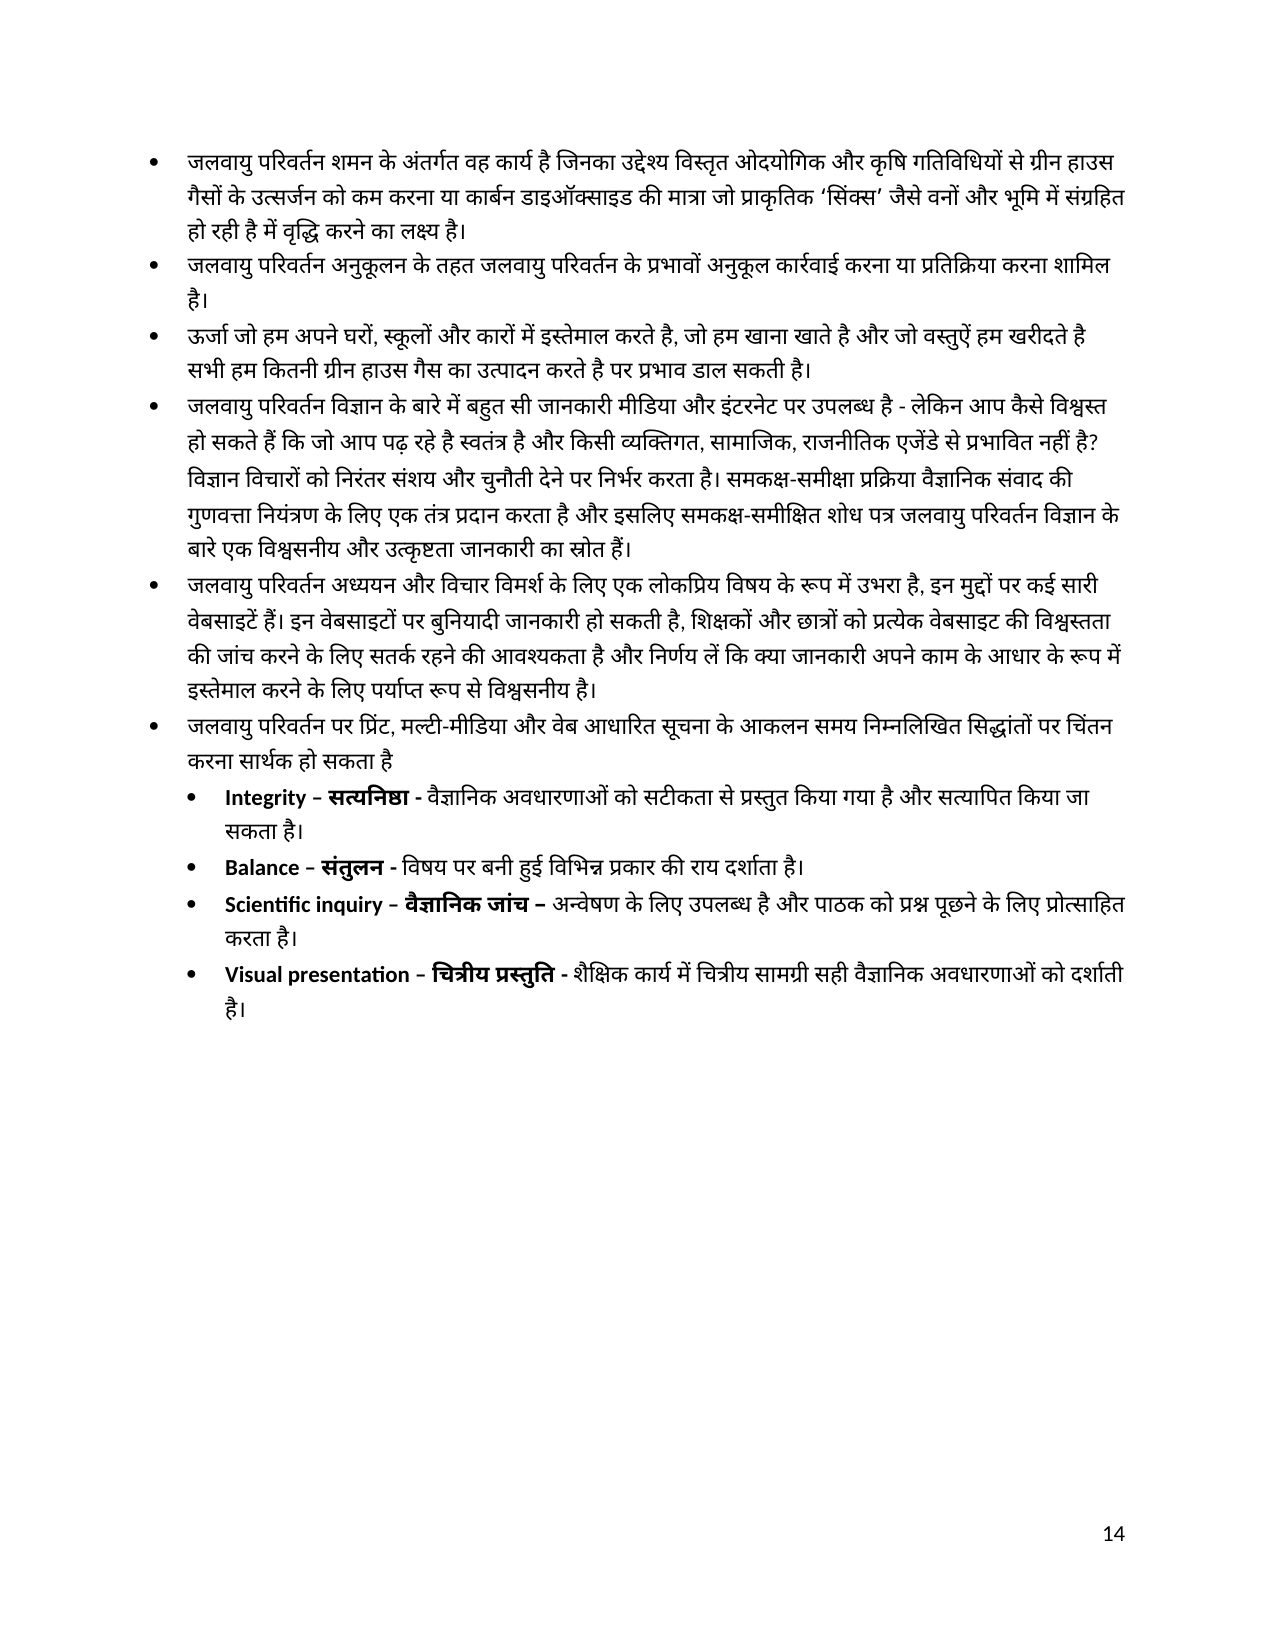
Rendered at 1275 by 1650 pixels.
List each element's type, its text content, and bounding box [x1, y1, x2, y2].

list जलवायु परिवर्तन पर प्रिंट, मल्टी-मीडिया और वेब आधारित सूचना के आकलन समय निम्नलिखित सिद्धांतों पर चिंतन करना सार्थक हो सकता है [150, 712, 1125, 778]
list Balance – संतुलन - विषय पर बनी हुई विभिन्न प्रकार की राय दर्शाता है। [187, 853, 1125, 885]
list Visual presentation – चित्रीय प्रस्तुति - शैक्षिक कार्य में चित्रीय सामग्री सही वैज्ञानिक अवधारणाओं को दर्शाती है। [187, 960, 1125, 1026]
list जलवायु परिवर्तन अध्ययन और विचार विमर्श के लिए एक लोकप्रिय विषय के रूप में उभरा है, इन मुद्दों पर कई सारी वेबसाइटें हैं। इन वेबसाइटों पर बुनियादी जानकारी हो सकती है, शिक्षकों और छात्रों को प्रत्येक वेबसाइट की विश्वस्तता की जांच करने के लिए सतर्क रहने की आवश्यकता है और निर्णय लें कि क्या जानकारी अपने काम के आधार के रूप में इस्तेमाल करने के लिए पर्याप्त रूप से विश्वसनीय है। [150, 571, 1125, 708]
list जलवायु परिवर्तन अनुकूलन के तहत जलवायु परिवर्तन के प्रभावों अनुकूल कार्रवाई करना या प्रतिक्रिया करना शामिल है। [150, 253, 1125, 317]
list जलवायु परिवर्तन शमन के अंतर्गत वह कार्य है जिनका उद्देश्य विस्तृत ओदयोगिक और कृषि गतिविधियों से ग्रीन हाउस गैसों के उत्सर्जन को कम करना या कार्बन डाइऑक्साइड की मात्रा जो प्राकृतिक ‘सिंक्स’ जैसे वनों और भूमि में संग्रहित हो रही है में वृद्धि करने का लक्ष्य है। [150, 150, 1125, 249]
list जलवायु परिवर्तन विज्ञान के बारे में बहुत सी जानकारी मीडिया और इंटरनेट पर उपलब्ध है - लेकिन आप कैसे विश्वस्त हो सकते हैं कि जो आप पढ़ रहे है स्वतंत्र है और किसी व्यक्तिगत, सामाजिक, राजनीतिक एजेंडे से प्रभावित नहीं है? विज्ञान विचारों को निरंतर संशय और चुनौती देने पर निर्भर करता है। समकक्ष-समीक्षा प्रक्रिया वैज्ञानिक संवाद की गुणवत्ता नियंत्रण के लिए एक तंत्र प्रदान करता है और इसलिए समकक्ष-समीक्षित शोध पत्र जलवायु परिवर्तन विज्ञान के बारे एक विश्वसनीय और उत्कृष्टता जानकारी का स्रोत हैं। [150, 392, 1125, 567]
list ऊर्जा जो हम अपने घरों, स्कूलों और कारों में इस्तेमाल करते है, जो हम खाना खाते है और जो वस्तुऐं हम खरीदते है सभी हम कितनी ग्रीन हाउस गैस का उत्पादन करते है पर प्रभाव डाल सकती है। [150, 322, 1125, 388]
list Scientific inquiry – वैज्ञानिक जांच – अन्वेषण के लिए उपलब्ध है और पाठक को प्रश्न पूछने के लिए प्रोत्साहित करता है। [187, 890, 1125, 956]
list Integrity – सत्यनिष्ठा - वैज्ञानिक अवधारणाओं को सटीकता से प्रस्तुत किया गया है और सत्यापित किया जा सकता है। [187, 783, 1125, 849]
